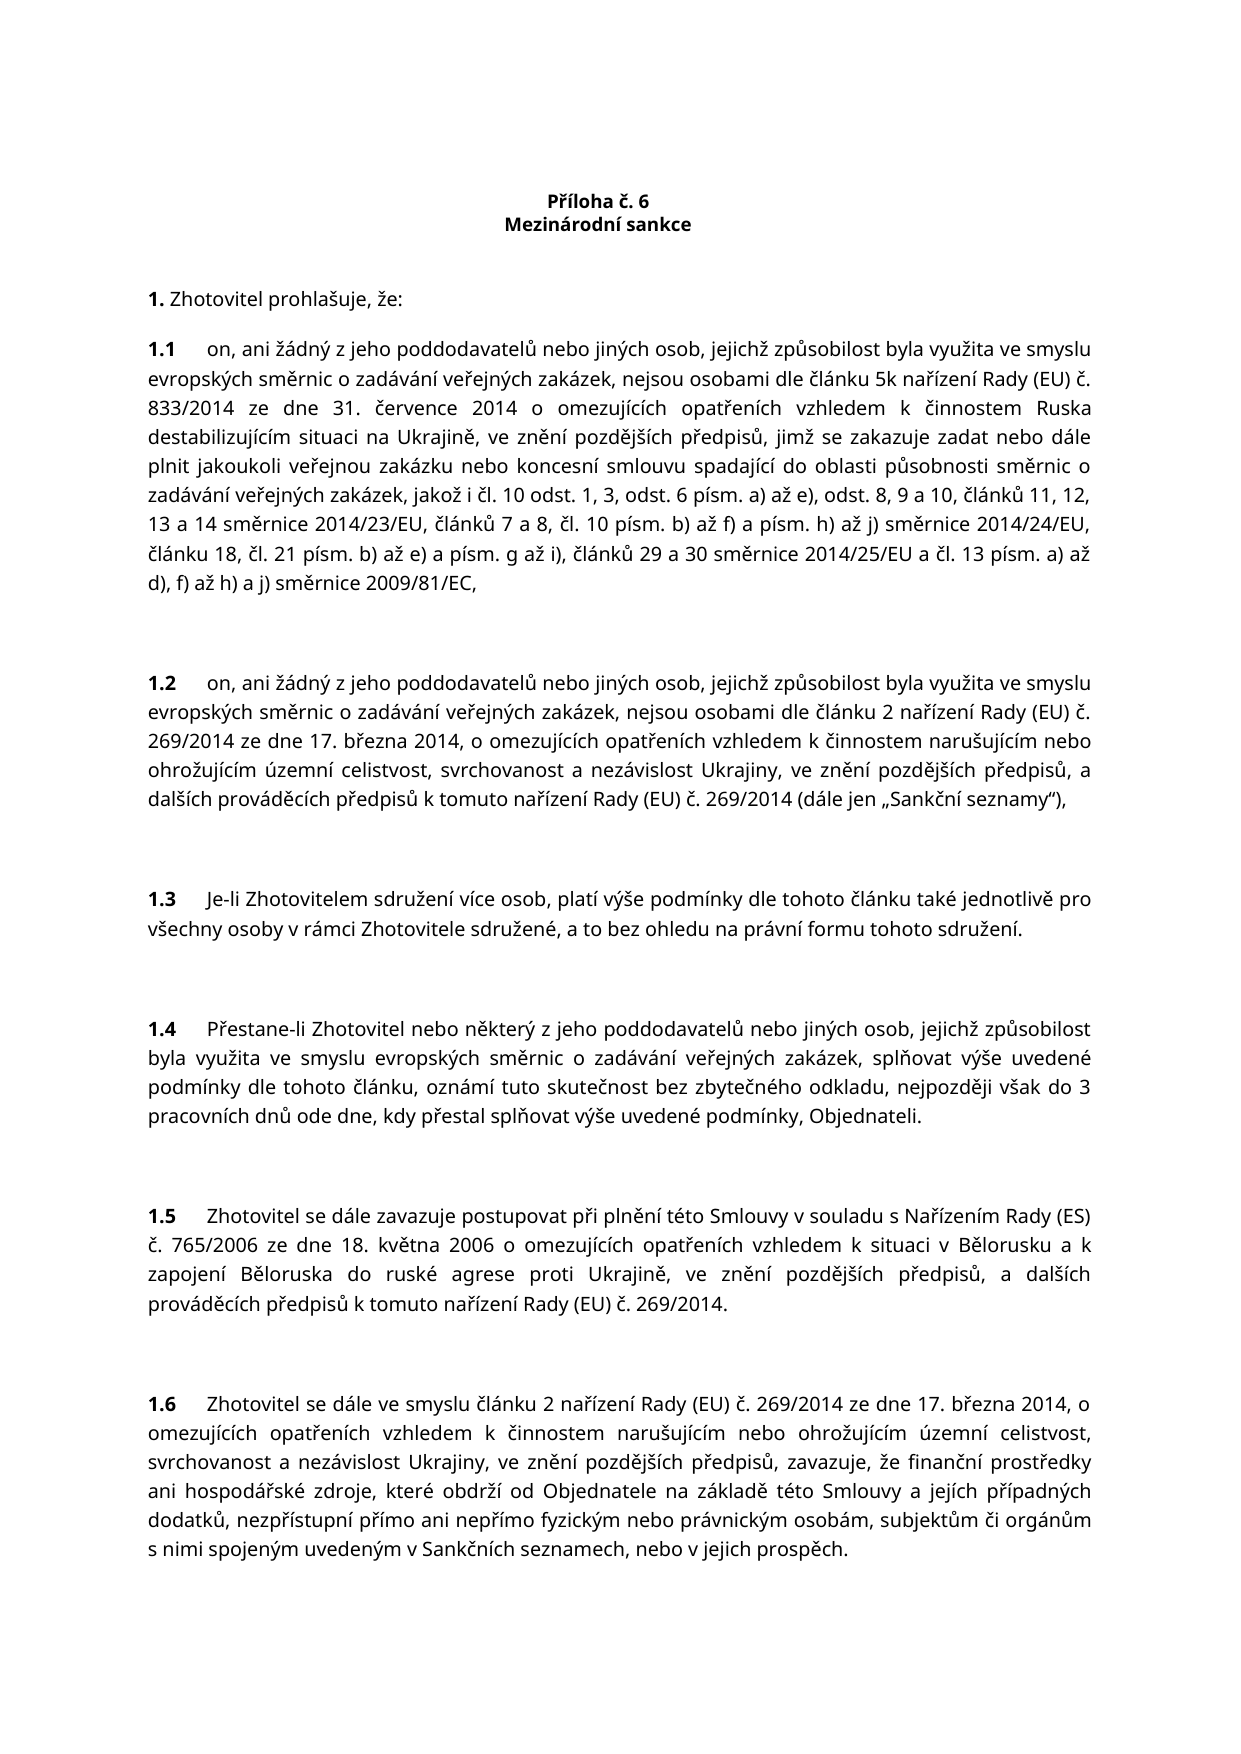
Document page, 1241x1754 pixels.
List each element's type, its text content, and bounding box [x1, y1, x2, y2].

text 1.6 Zhotovitel se dále ve smyslu článku 2 nařízení Rady (EU) č. 269/2014 ze dne 17. března 2014, o omezujících opatřeních vzhledem k činnostem narušujícím nebo ohrožujícím územní celistvost, svrchovanost a nezávislost Ukrajiny, ve znění pozdějších předpisů, zavazuje, že finanční prostředky ani hospodářské zdroje, které obdrží od Objednatele na základě této Smlouvy a jejích případných dodatků, nezpřístupní přímo ani nepřímo fyzickým nebo právnickým osobám, subjektům či orgánům s nimi spojeným uvedeným v Sankčních seznamech, nebo v jejich prospěch. [148, 1388, 1093, 1563]
text Příloha č. 6 [103, 189, 1093, 213]
text 1.1 on, ani žádný z jeho poddodavatelů nebo jiných osob, jejichž způsobilost byla využita ve smyslu evropských směrnic o zadávání veřejných zakázek, nejsou osobami dle článku 5k nařízení Rady (EU) č. 833/2014 ze dne 31. července 2014 o omezujících opatřeních vzhledem k činnostem Ruska destabilizujícím situaci na Ukrajině, ve znění pozdějších předpisů, jimž se zakazuje zadat nebo dále plnit jakoukoli veřejnou zakázku nebo koncesní smlouvu spadající do oblasti působnosti směrnic o zadávání veřejných zakázek, jakož i čl. 10 odst. 1, 3, odst. 6 písm. a) až e), odst. 8, 9 a 10, článků 11, 12, 13 a 14 směrnice 2014/23/EU, článků 7 a 8, čl. 10 písm. b) až f) a písm. h) až j) směrnice 2014/24/EU, článku 18, čl. 21 písm. b) až e) a písm. g až i), článků 29 a 30 směrnice 2014/25/EU a čl. 13 písm. a) až d), f) až h) a j) směrnice 2009/81/EC, [148, 333, 1093, 596]
text 1.2 on, ani žádný z jeho poddodavatelů nebo jiných osob, jejichž způsobilost byla využita ve smyslu evropských směrnic o zadávání veřejných zakázek, nejsou osobami dle článku 2 nařízení Rady (EU) č. 269/2014 ze dne 17. března 2014, o omezujících opatřeních vzhledem k činnostem narušujícím nebo ohrožujícím územní celistvost, svrchovanost a nezávislost Ukrajiny, ve znění pozdějších předpisů, a dalších prováděcích předpisů k tomuto nařízení Rady (EU) č. 269/2014 (dále jen „Sankční seznamy“), [148, 667, 1093, 813]
text 1.5 Zhotovitel se dále zavazuje postupovat při plnění této Smlouvy v souladu s Nařízením Rady (ES) č. 765/2006 ze dne 18. května 2006 o omezujících opatřeních vzhledem k situaci v Bělorusku a k zapojení Běloruska do ruské agrese proti Ukrajině, ve znění pozdějších předpisů, a dalších prováděcích předpisů k tomuto nařízení Rady (EU) č. 269/2014. [148, 1200, 1093, 1317]
text 1.3 Je-li Zhotovitelem sdružení více osob, platí výše podmínky dle tohoto článku také jednotlivě pro všechny osoby v rámci Zhotovitele sdružené, a to bez ohledu na právní formu tohoto sdružení. [148, 883, 1093, 942]
text 1.4 Přestane-li Zhotovitel nebo některý z jeho poddodavatelů nebo jiných osob, jejichž způsobilost byla využita ve smyslu evropských směrnic o zadávání veřejných zakázek, splňovat výše uvedené podmínky dle tohoto článku, oznámí tuto skutečnost bez zbytečného odkladu, nejpozději však do 3 pracovních dnů ode dne, kdy přestal splňovat výše uvedené podmínky, Objednateli. [148, 1013, 1093, 1129]
text 1. Zhotovitel prohlašuje, že: [148, 283, 1093, 313]
text Mezinárodní sankce [103, 213, 1093, 236]
